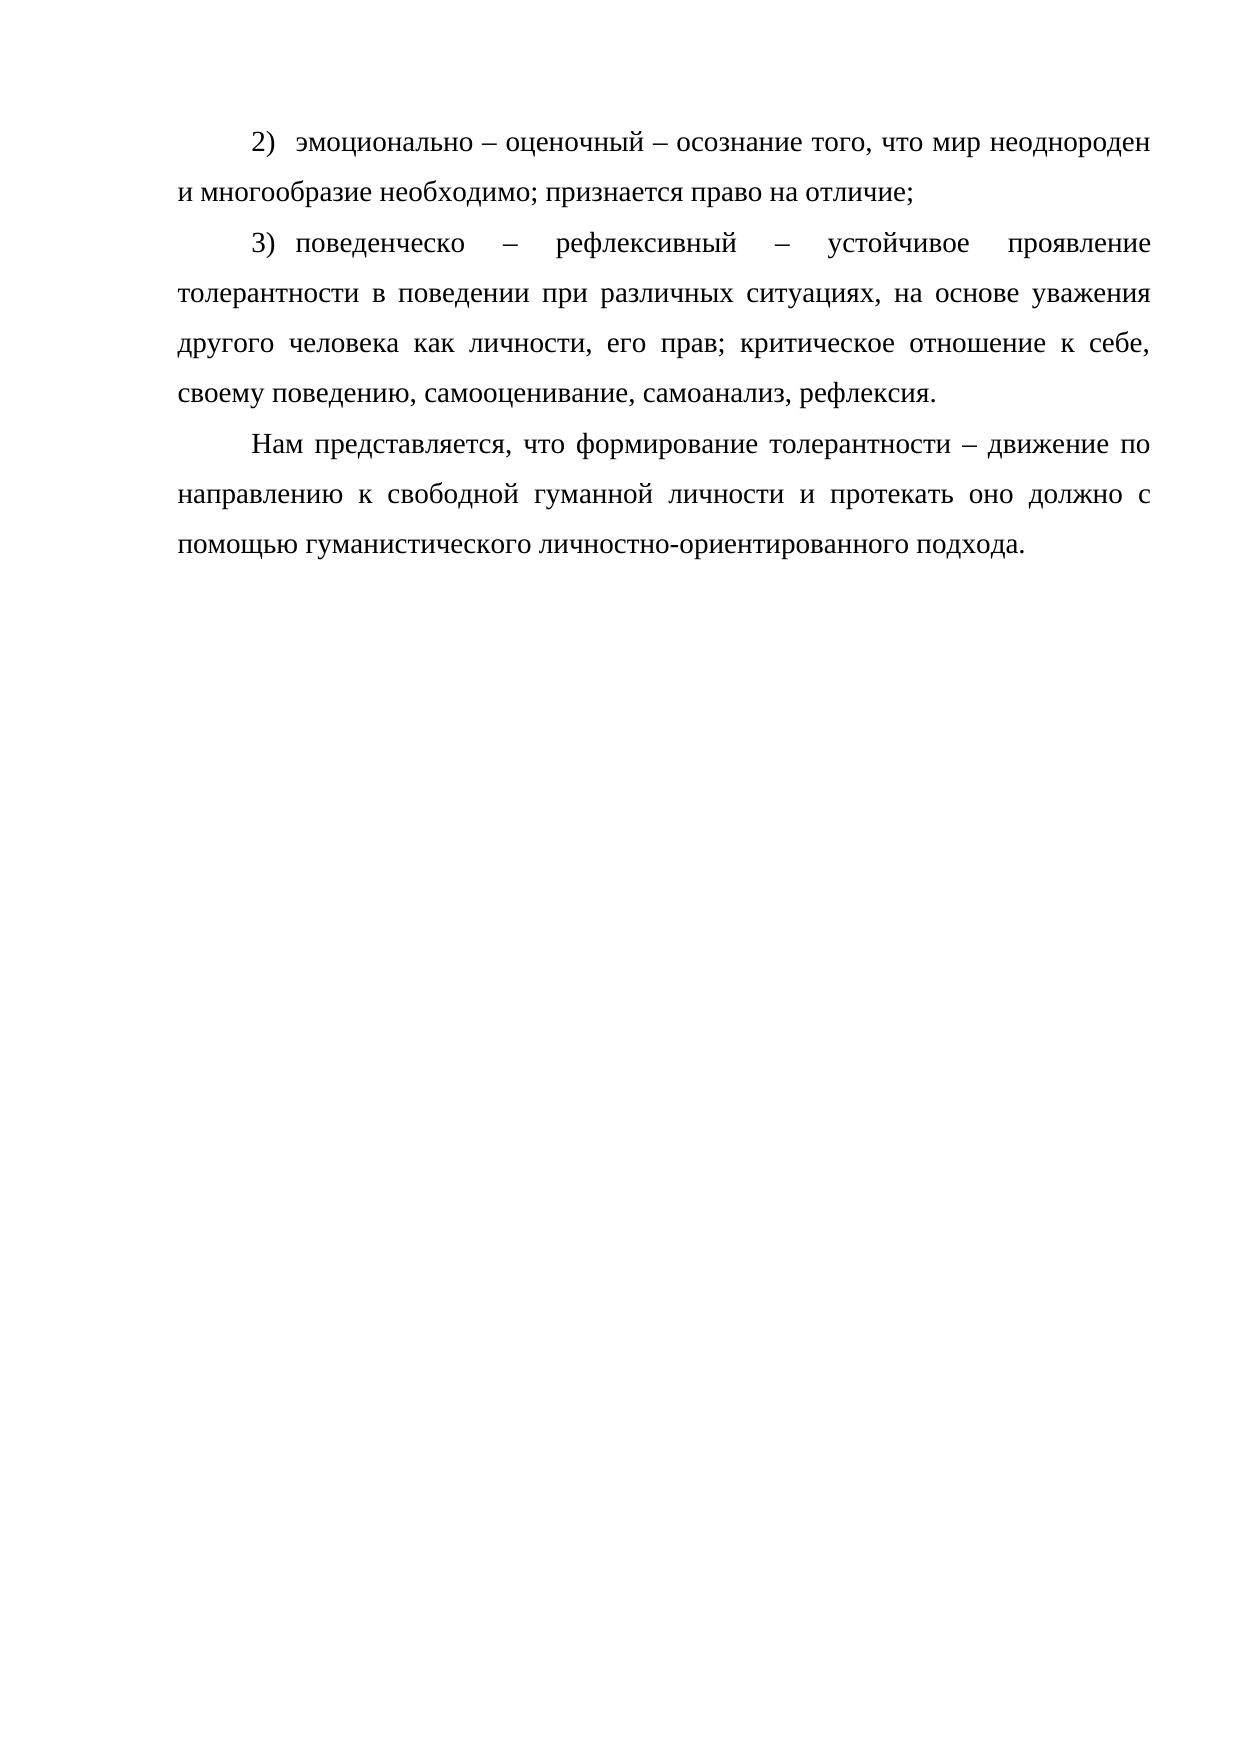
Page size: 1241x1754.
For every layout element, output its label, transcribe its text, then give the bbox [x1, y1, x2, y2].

list эмоционально – оценочный – осознание того, что мир неоднороден и многообразие необходимо; признается право на отличие; [177, 124, 1152, 208]
list поведенческо – рефлексивный – устойчивое проявление толерантности в поведении при различных ситуациях, на основе уважения другого человека как личности, его прав; критическое отношение к себе, своему поведению, самооценивание, самоанализ, рефлексия. [177, 225, 1152, 409]
text Нам представляется, что формирование толерантности – движение по направлению к свободной гуманной личности и протекать оно должно с помощью гуманистического личностно-ориентированного подхода. [177, 426, 1152, 560]
